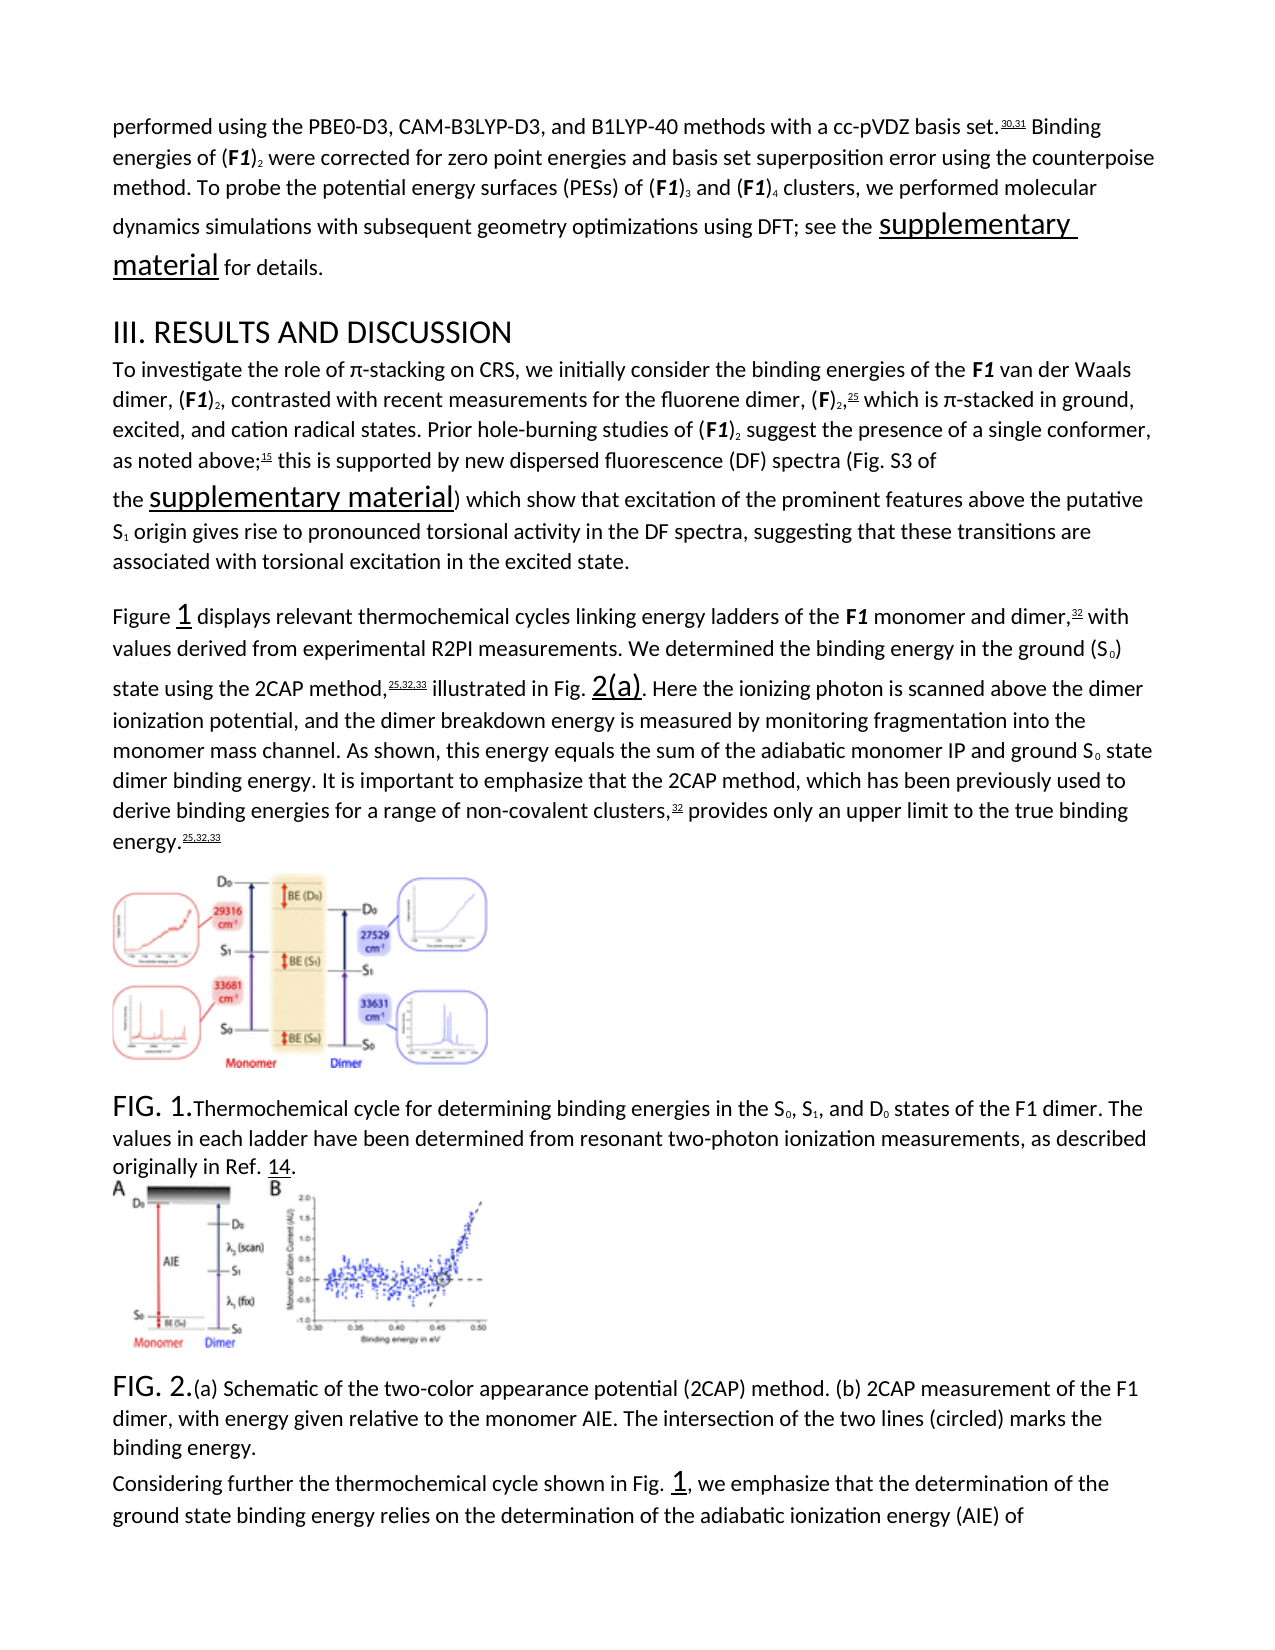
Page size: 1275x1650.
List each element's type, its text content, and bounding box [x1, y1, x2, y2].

text To investigate the role of π-stacking on CRS, we initially consider the binding energies of the F1 van der Waals dimer, (F1)2, contrasted with recent measurements for the fluorene dimer, (F)2,25 which is π-stacked in ground, excited, and cation radical states. Prior hole-burning studies of (F1)2 suggest the presence of a single conformer, as noted above;15 this is supported by new dispersed fluorescence (DF) spectra (Fig. S3 of the supplementary material) which show that excitation of the prominent features above the putative S1 origin gives rise to pronounced torsional activity in the DF spectra, suggesting that these transitions are associated with torsional excitation in the excited state. [112, 355, 1162, 575]
text FIG. 2.(a) Schematic of the two-color appearance potential (2CAP) method. (b) 2CAP measurement of the F1 dimer, with energy given relative to the monomer AIE. The intersection of the two lines (circled) marks the binding energy. [112, 1366, 1162, 1461]
text Figure 1 displays relevant thermochemical cycles linking energy ladders of the F1 monomer and dimer,32 with values derived from experimental R2PI measurements. We determined the binding energy in the ground (S0) state using the 2CAP method,25,32,33 illustrated in Fig. 2(a). Here the ionizing photon is scanned above the dimer ionization potential, and the dimer breakdown energy is measured by monitoring fragmentation into the monomer mass channel. As shown, this energy equals the sum of the adiabatic monomer IP and ground S0 state dimer binding energy. It is important to emphasize that the 2CAP method, which has been previously used to derive binding energies for a range of non-covalent clusters,32 provides only an upper limit to the true binding energy.25,32,33 [112, 594, 1162, 855]
text FIG. 1.Thermochemical cycle for determining binding energies in the S0, S1, and D0 states of the F1 dimer. The values in each ladder have been determined from resonant two-photon ionization measurements, as described originally in Ref. 14. [112, 1086, 1162, 1180]
picture [112, 1180, 488, 1348]
subtitle III. RESULTS AND DISCUSSION [112, 311, 1162, 352]
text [112, 1461, 1162, 1529]
picture [112, 873, 488, 1068]
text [112, 112, 1162, 283]
